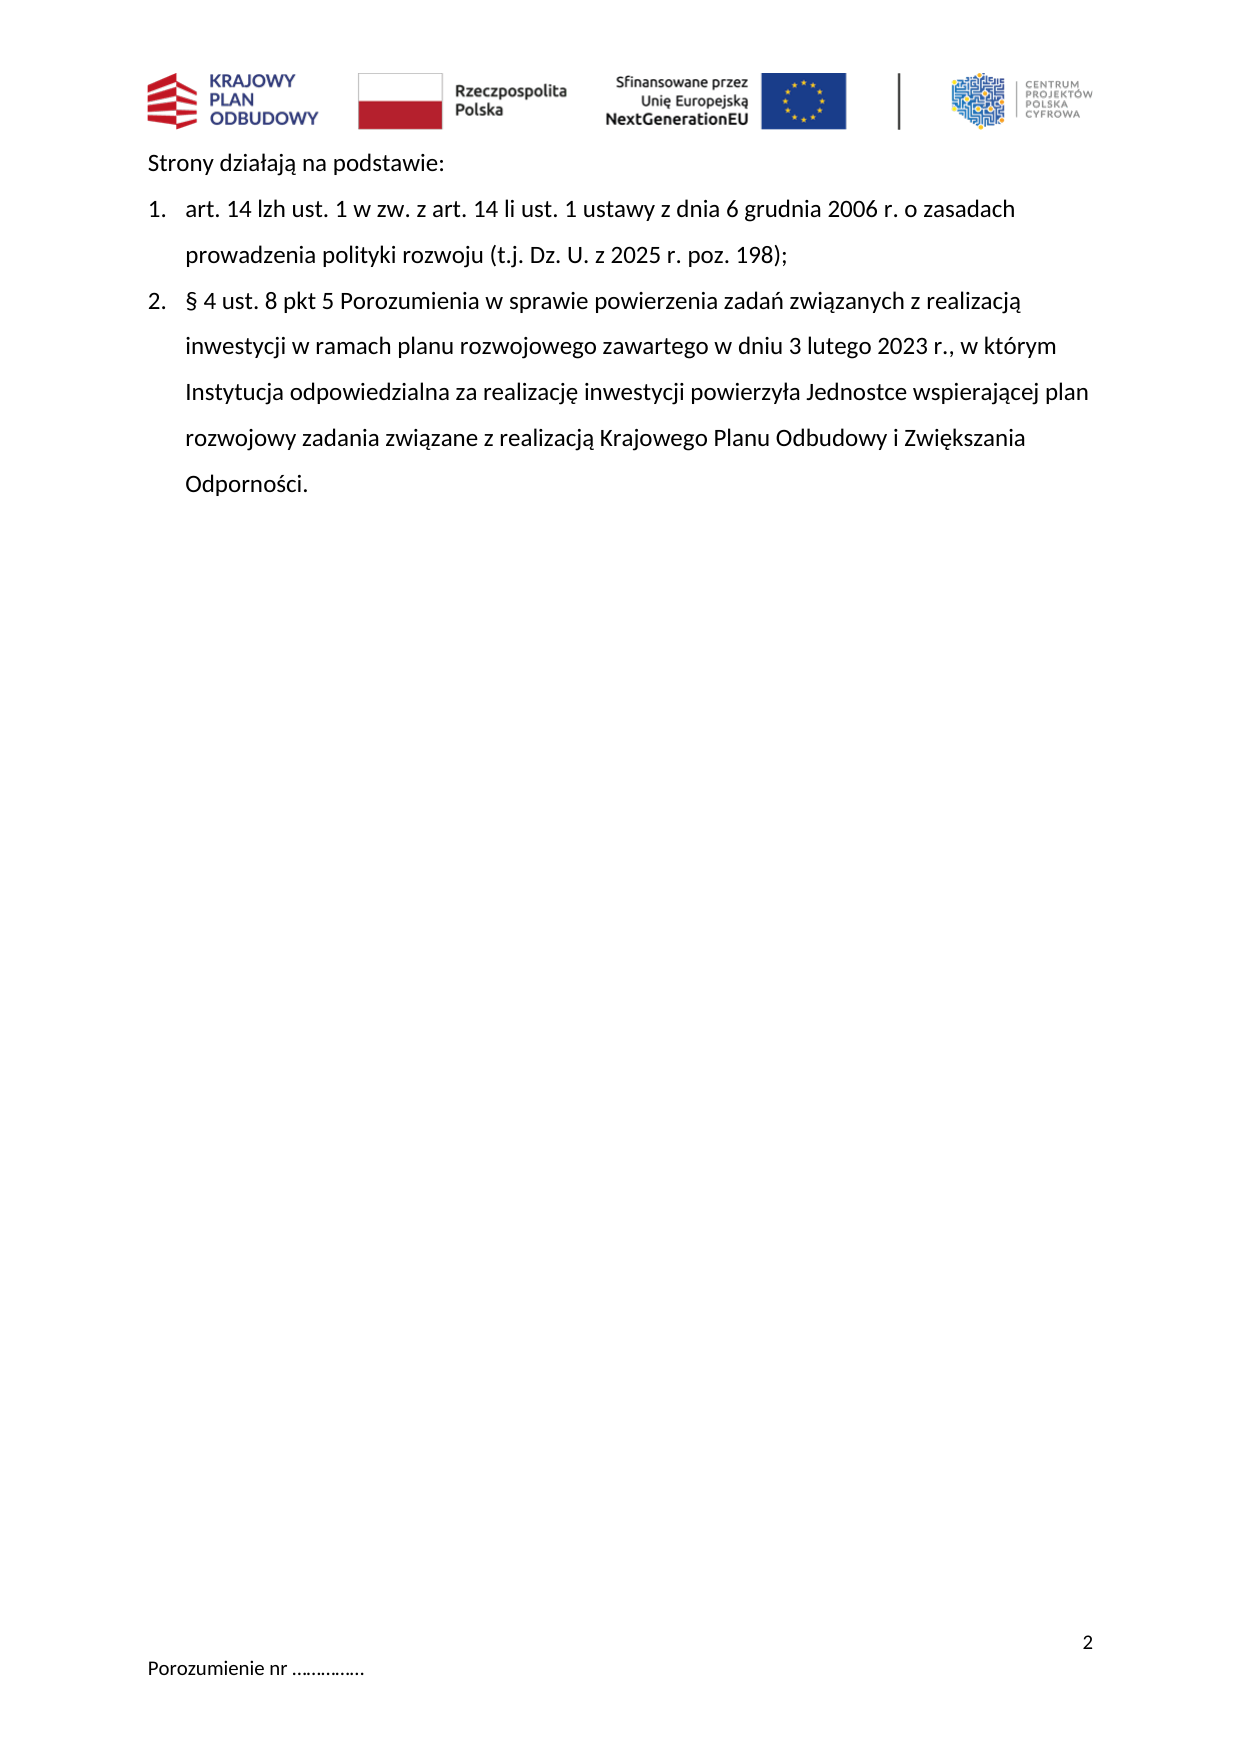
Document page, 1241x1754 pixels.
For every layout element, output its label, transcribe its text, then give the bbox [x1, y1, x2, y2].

list art. 14 lzh ust. 1 w zw. z art. 14 li ust. 1 ustawy z dnia 6 grudnia 2006 r. o zasadach prowadzenia polityki rozwoju (t.j. Dz. U. z 2025 r. poz. 198); [148, 193, 1093, 269]
list § 4 ust. 8 pkt 5 Porozumienia w sprawie powierzenia zadań związanych z realizacją inwestycji w ramach planu rozwojowego zawartego w dniu 3 lutego 2023 r., w którym Instytucja odpowiedzialna za realizację inwestycji powierzyła Jednostce wspierającej plan rozwojowy zadania związane z realizacją Krajowego Planu Odbudowy i Zwiększania Odporności. [148, 285, 1093, 498]
picture [147, 73, 1093, 130]
text Strony działają na podstawie: [148, 148, 1093, 178]
